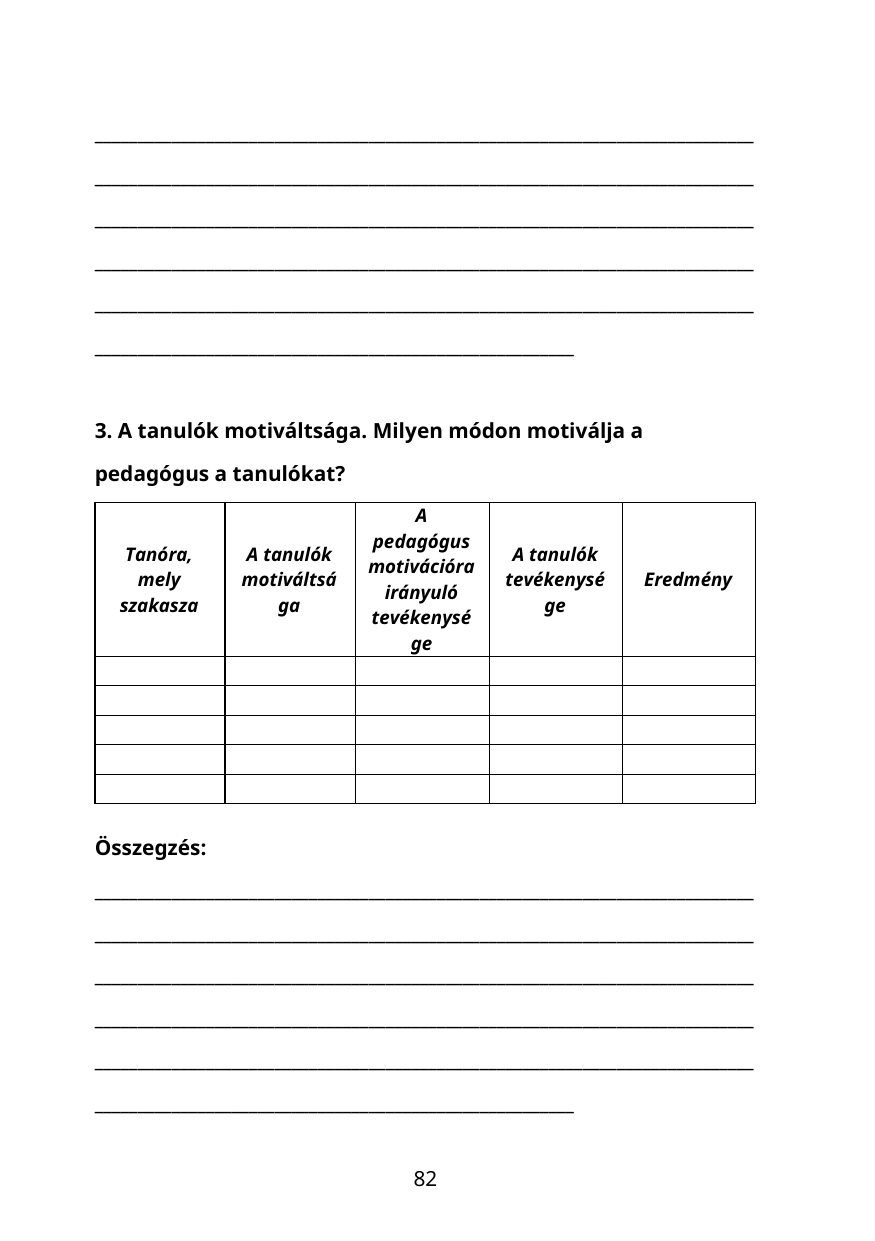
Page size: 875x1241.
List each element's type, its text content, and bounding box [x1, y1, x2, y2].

table_cell [356, 745, 489, 774]
table_cell [490, 716, 622, 744]
table_cell [96, 775, 224, 803]
table_cell [226, 775, 355, 803]
table_cell [356, 657, 489, 685]
table_cell [490, 686, 622, 715]
table_cell [356, 686, 489, 715]
table_header A tanulók motiváltsága [226, 503, 355, 656]
table_cell [96, 716, 224, 744]
table_cell [623, 686, 755, 715]
table_cell [623, 657, 755, 685]
text _________________________________________________________________________________________________________________________________________________________________________________________________________________________________________________________________________________________________________________________________________________________________________________________________________________________________________________________ [94, 118, 756, 359]
table_cell [96, 686, 224, 715]
table_cell [356, 716, 489, 744]
table_header Tanóra, mely szakasza [96, 503, 224, 656]
table_header A tanulók tevékenysége [490, 503, 622, 656]
text Összegzés: [94, 833, 756, 861]
table_header A pedagógus motivációra irányuló tevékenysége [356, 503, 489, 656]
text _________________________________________________________________________________________________________________________________________________________________________________________________________________________________________________________________________________________________________________________________________________________________________________________________________________________________________________________ [94, 875, 756, 1117]
table_header Eredmény [623, 503, 755, 656]
table_cell [356, 775, 489, 803]
table_cell [490, 745, 622, 774]
table_cell [623, 745, 755, 774]
table_cell [490, 775, 622, 803]
table_cell [490, 657, 622, 685]
table_cell [226, 686, 355, 715]
table_cell [623, 775, 755, 803]
table_cell [96, 745, 224, 774]
table_cell [96, 657, 224, 685]
text 3. A tanulók motiváltsága. Milyen módon motiválja a pedagógus a tanulókat? [94, 416, 756, 487]
table_cell [226, 745, 355, 774]
table_cell [623, 716, 755, 744]
table_cell [226, 657, 355, 685]
table_cell [226, 716, 355, 744]
